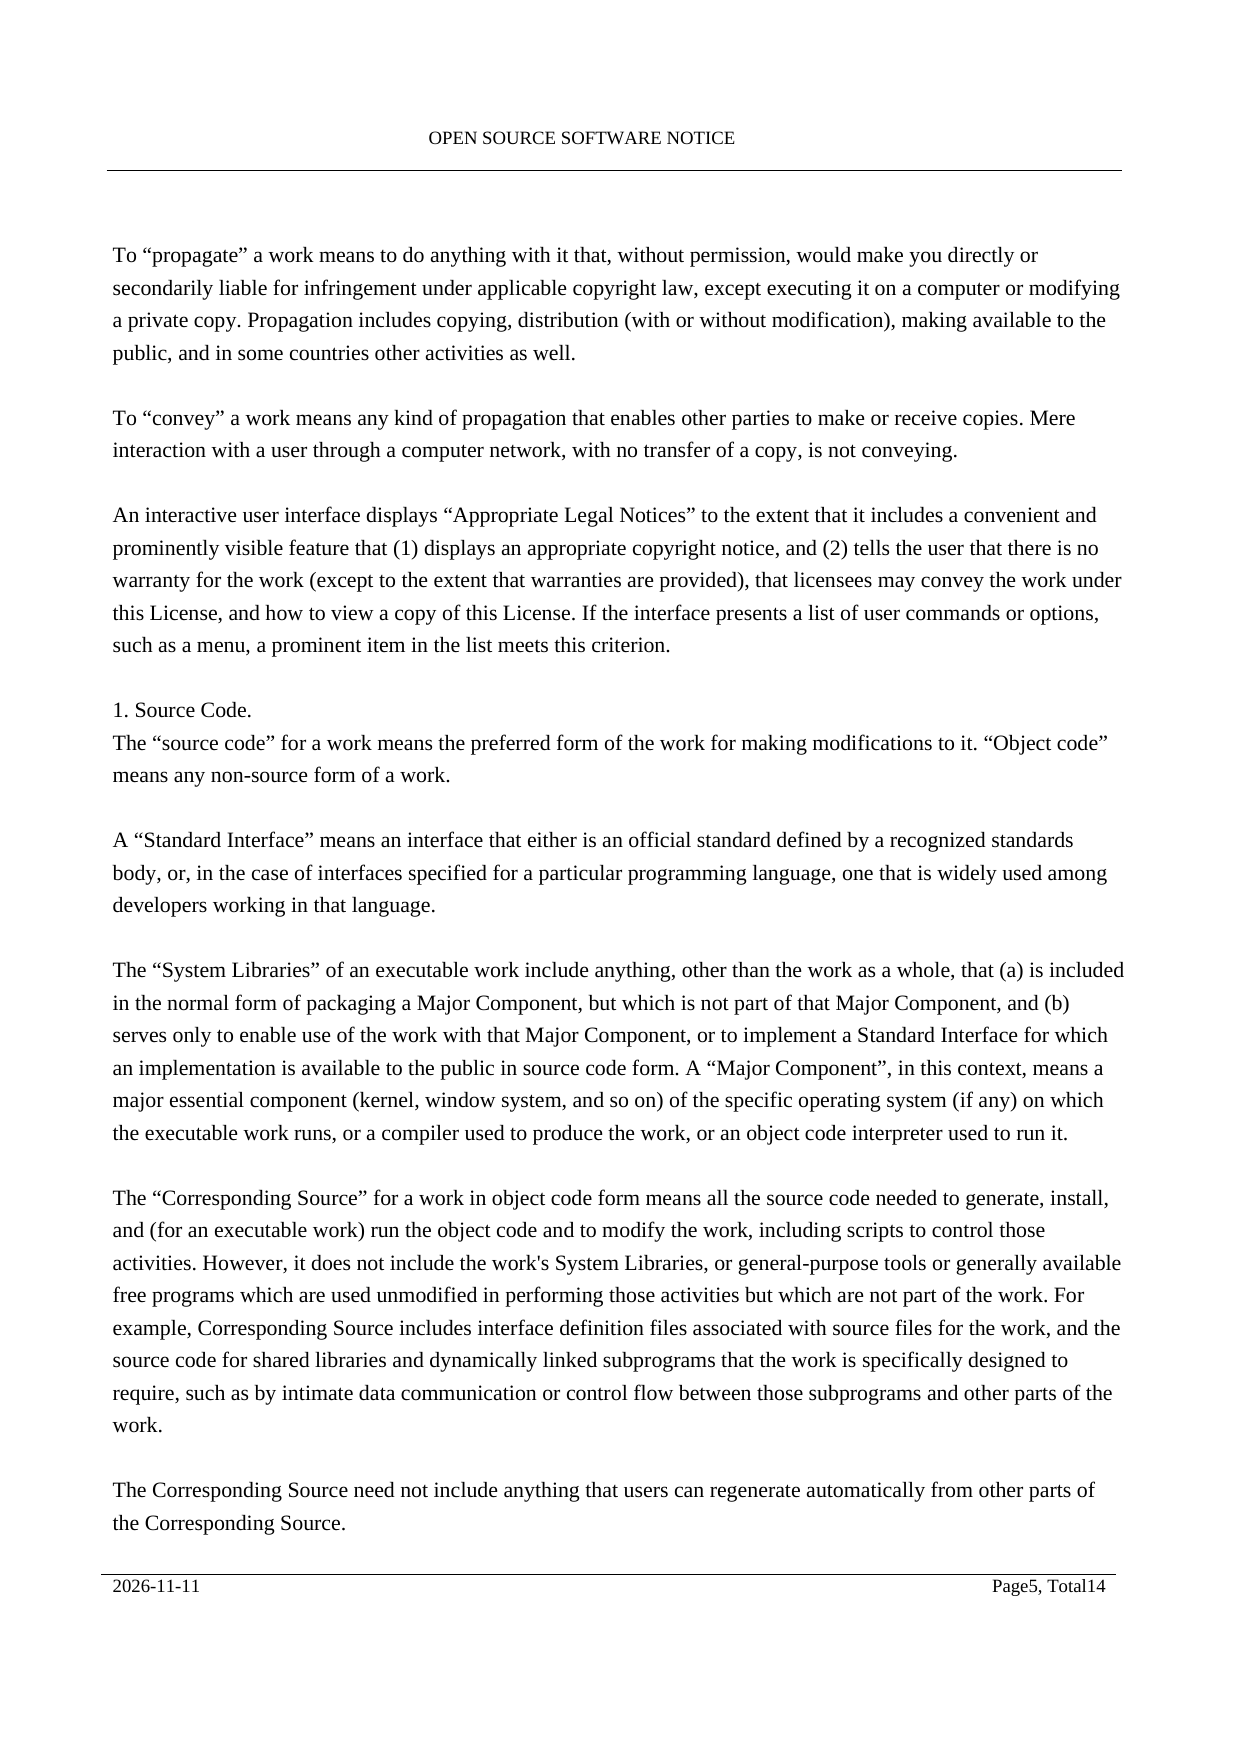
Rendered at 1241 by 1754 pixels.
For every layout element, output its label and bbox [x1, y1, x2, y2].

text [112, 206, 1128, 1539]
